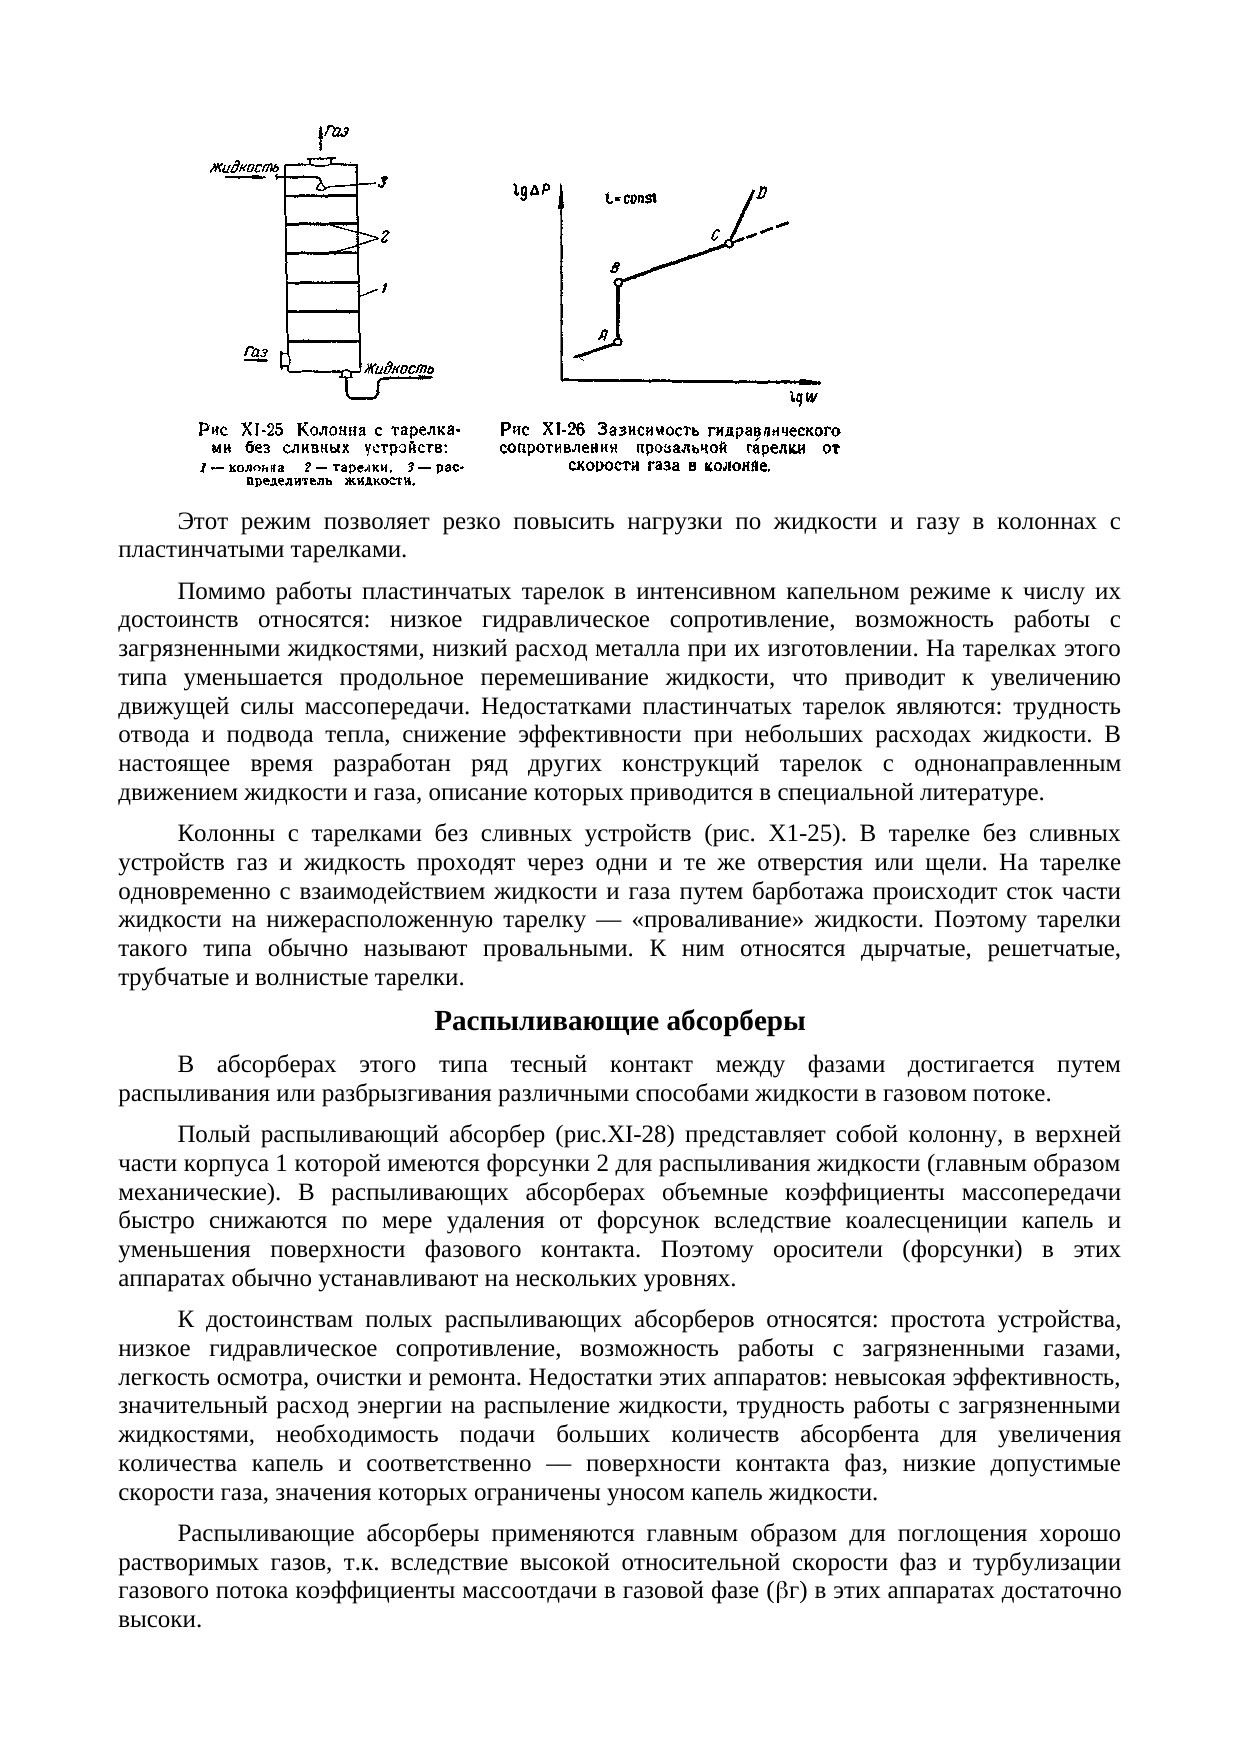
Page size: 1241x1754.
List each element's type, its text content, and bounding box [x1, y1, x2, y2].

text Колонны с тарелками без сливных устройств (рис. Х1-25). В тарелке без сливных устройств газ и жидкость проходят через одни и те же отверстия или щели. На тарелке одновременно с взаимодействием жидкости и газа путем барботажа происходит сток части жидкости на нижерасположенную тарелку — «проваливание» жидкости. Поэтому тарелки такого типа обычно называют провальными. К ним относятся дырчатые, решетчатые, трубчатые и волнистые тарелки. [118, 818, 1122, 991]
text Распыливающие абсорберы [118, 1003, 1122, 1037]
text В абсорберах этого типа тесный контакт между фазами достигается путем распыливания или разбрызгивания различными способами жидкости в газовом потоке. [118, 1049, 1122, 1107]
text К достоинствам полых распыливающих абсорберов относятся: простота устройства, низкое гидравлическое сопротивление, возможность работы с загрязненными газами, легкость осмотра, очистки и ремонта. Недостатки этих аппаратов: невысокая эффективность, значительный расход энергии на распыление жидкости, трудность работы с загрязненными жидкостями, необходимость подачи больших количеств абсорбента для увеличения количества капель и соответственно –– поверхности контакта фаз, низкие допустимые скорости газа, значения которых ограничены уносом капель жидкости. [118, 1304, 1122, 1506]
text Распыливающие абсорберы применяются главным образом для поглощения хорошо растворимых газов, т.к. вследствие высокой относительной скорости фаз и турбулизации газового потока коэффициенты массоотдачи в газовой фазе (г) в этих аппаратах достаточно высоки. [118, 1518, 1122, 1633]
text Помимо работы пластинчатых тарелок в интенсивном капельном режиме к числу их достоинств относятся: низкое гидравлическое сопротивление, возможность работы с загрязненными жидкостями, низкий расход металла при их изготовлении. На тарелках этого типа уменьшается продольное перемешивание жидкости, что приводит к увеличению движущей силы массопередачи. Недостатками пластинчатых тарелок являются: трудность отвода и подвода тепла, снижение эффективности при небольших расходах жидкости. В настоящее время разработан ряд других конструкций тарелок с однонаправленным движением жидкости и газа, описание которых приводится в специальной литературе. [118, 576, 1122, 806]
text Полый распыливающий абсорбер (рис.XI-28) представляет собой колонну, в верхней части корпуса 1 которой имеются форсунки 2 для распыливания жидкости (главным образом механические). В распыливающих абсорберах объемные коэффициенты массопередачи быстро снижаются по мере удаления от форсунок вследствие коалесцениции капель и уменьшения поверхности фазового контакта. Поэтому оросители (форсунки) в этих аппаратах обычно устанавливают на нескольких уровнях. [118, 1119, 1122, 1292]
text Этот режим позволяет резко повысить нагрузки по жидкости и газу в колоннах с пластинчатыми тарелками. [118, 506, 1122, 563]
picture [177, 118, 848, 494]
